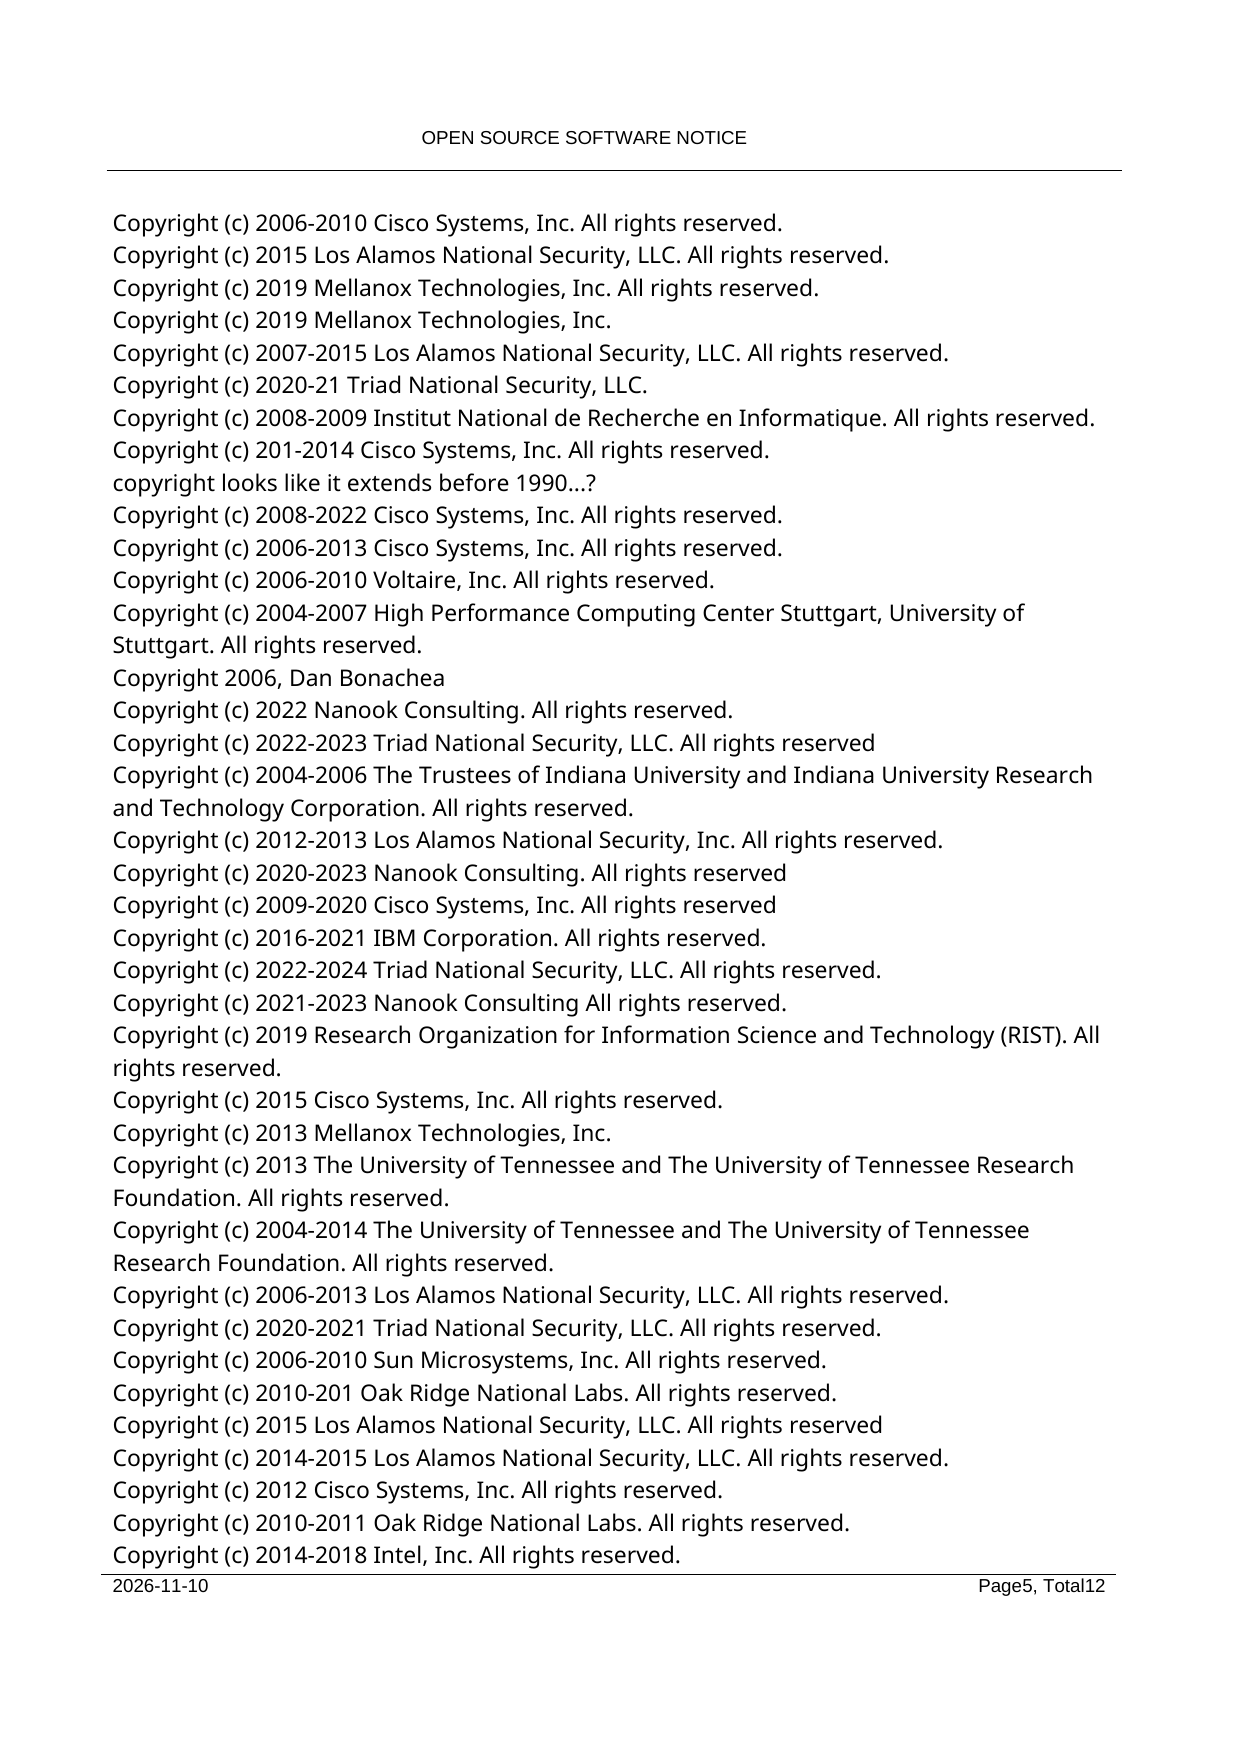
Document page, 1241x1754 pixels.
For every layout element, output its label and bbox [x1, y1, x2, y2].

text [112, 206, 1128, 1571]
